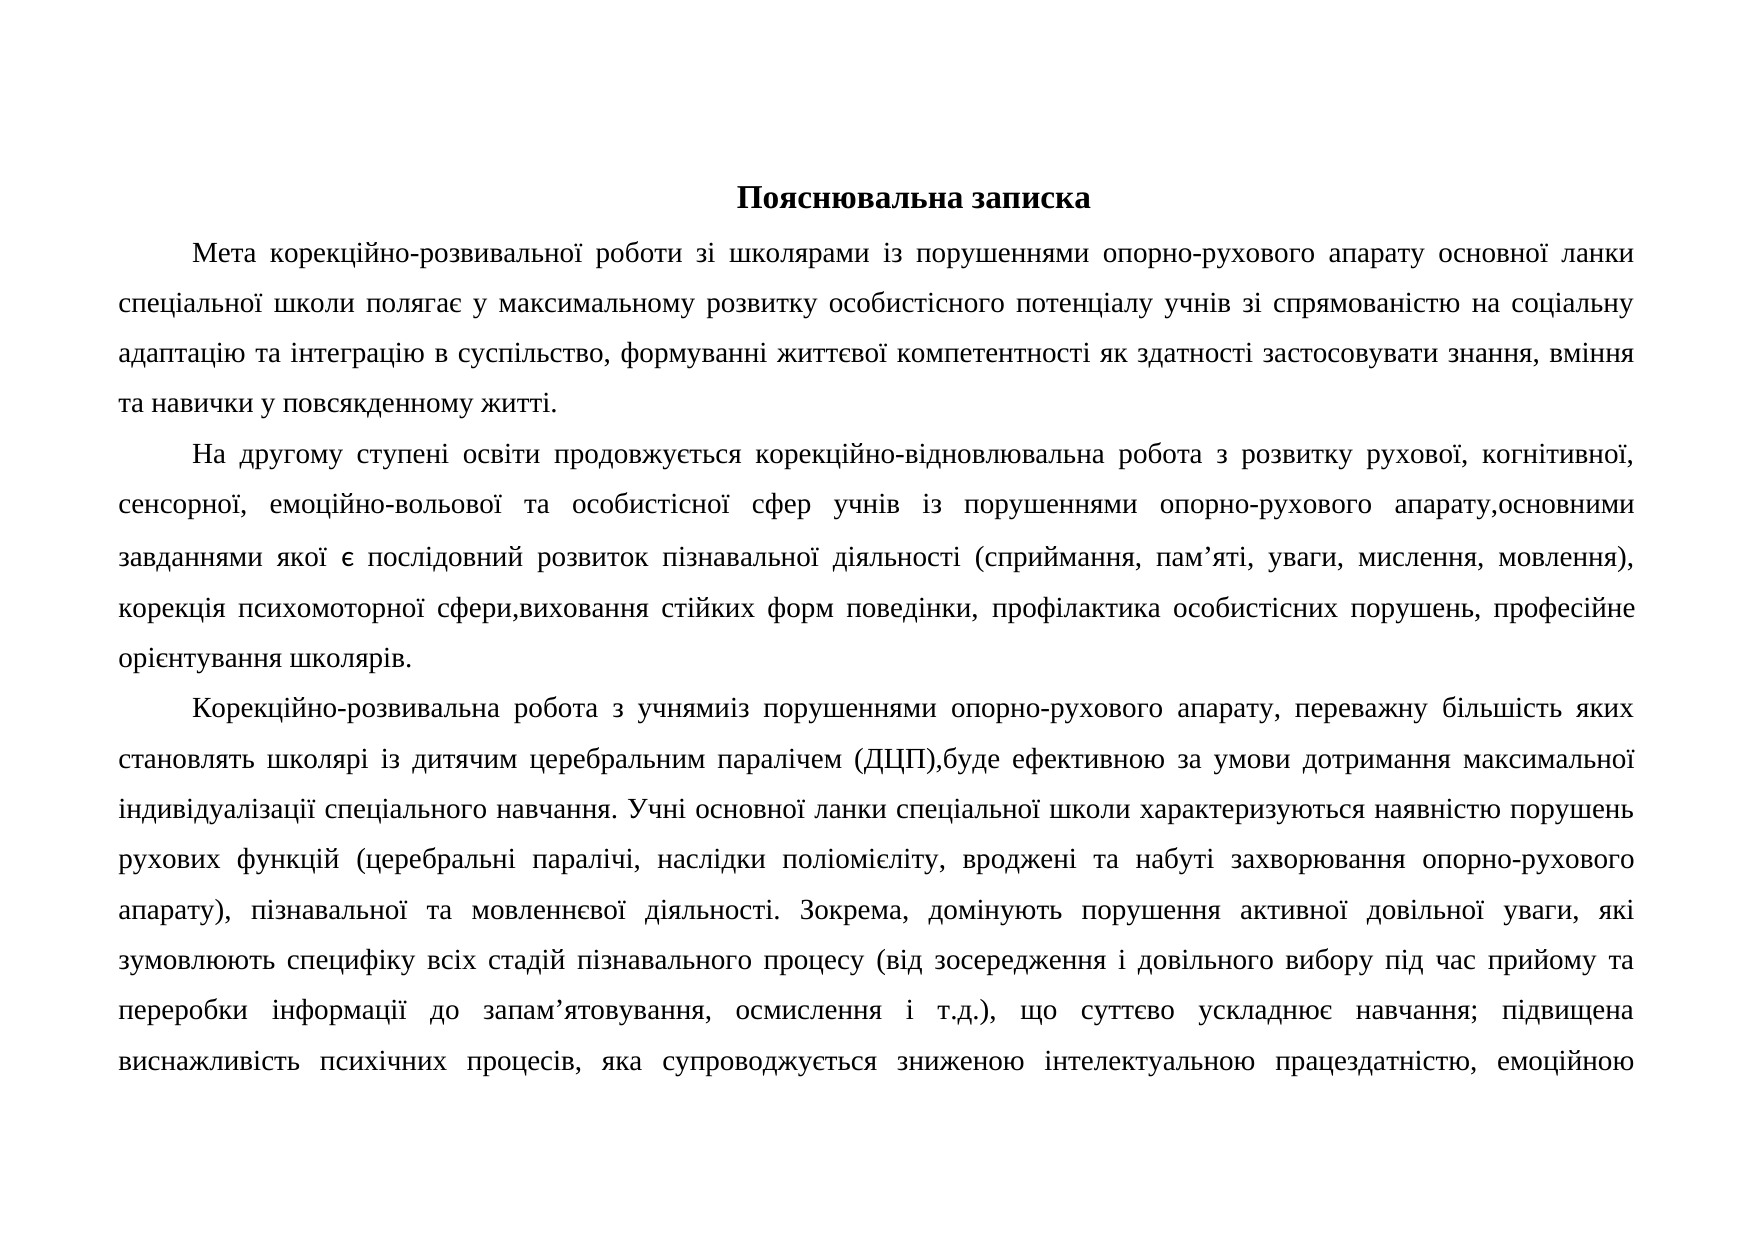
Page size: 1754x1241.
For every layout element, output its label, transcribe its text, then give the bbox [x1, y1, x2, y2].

text На другому ступені освіти продовжується корекційно-відновлювальна робота з розвитку рухової, когнітивної, сенсорної, емоційно-вольової та особистісної сфер учнів із порушеннями опорно-рухового апарату,основними завданнями якої є послідовний розвиток пізнавальної діяльності (сприймання, пам’яті, уваги, мислення, мовлення), корекція психомоторної сфери,виховання стійких форм поведінки, профілактика особистісних порушень, професійне орієнтування школярів. [118, 436, 1636, 674]
text Пояснювальна записка [118, 177, 1636, 216]
text Мета корекційно-розвивальної роботи зі школярами із порушеннями опорно-рухового апарату основної ланки спеціальної школи полягає у максимальному розвитку особистісного потенціалу учнів зі спрямованістю на соціальну адаптацію та інтеграцію в суспільство, формуванні життєвої компетентності як здатності застосовувати знання, вміння та навички у повсякденному житті. [118, 235, 1636, 419]
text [118, 691, 1636, 1076]
